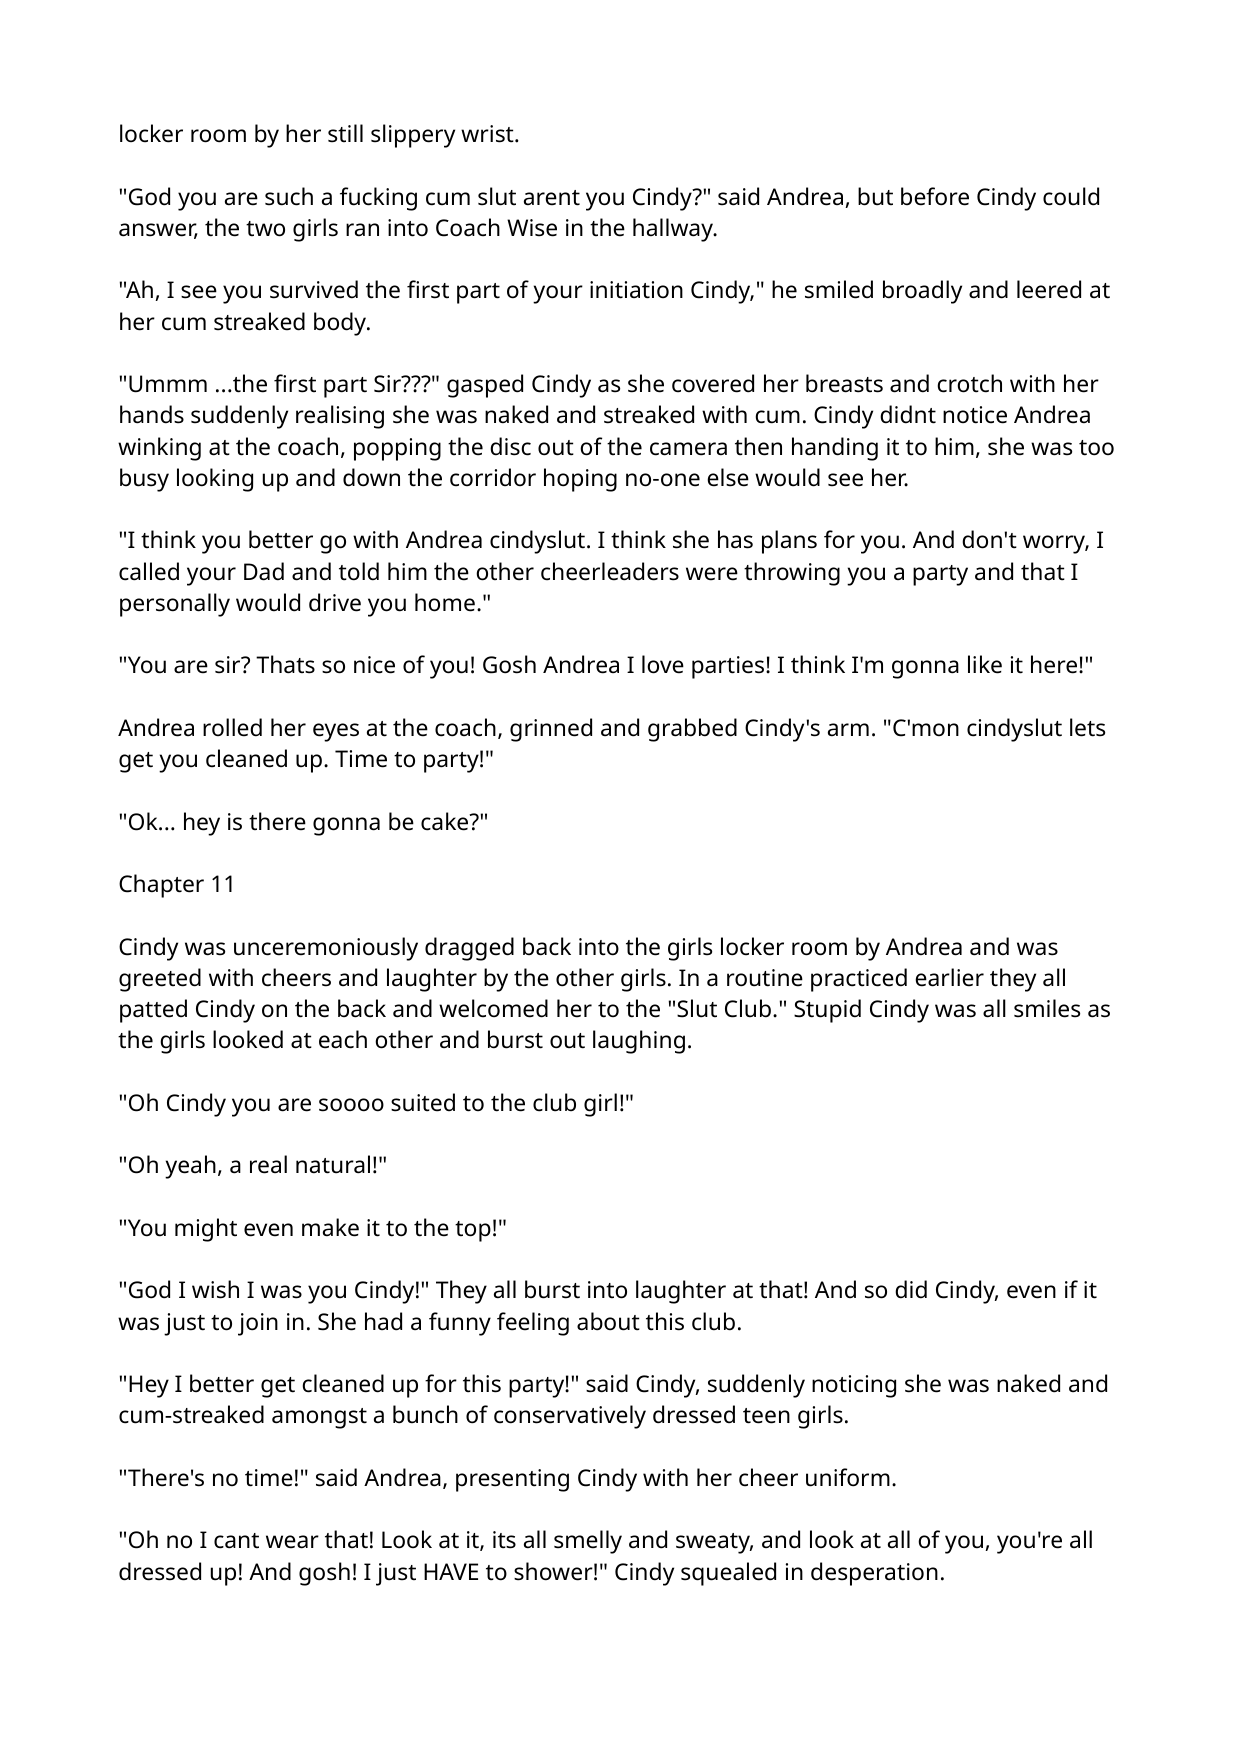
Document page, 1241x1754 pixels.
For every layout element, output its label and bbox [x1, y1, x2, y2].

text [118, 118, 1122, 1618]
